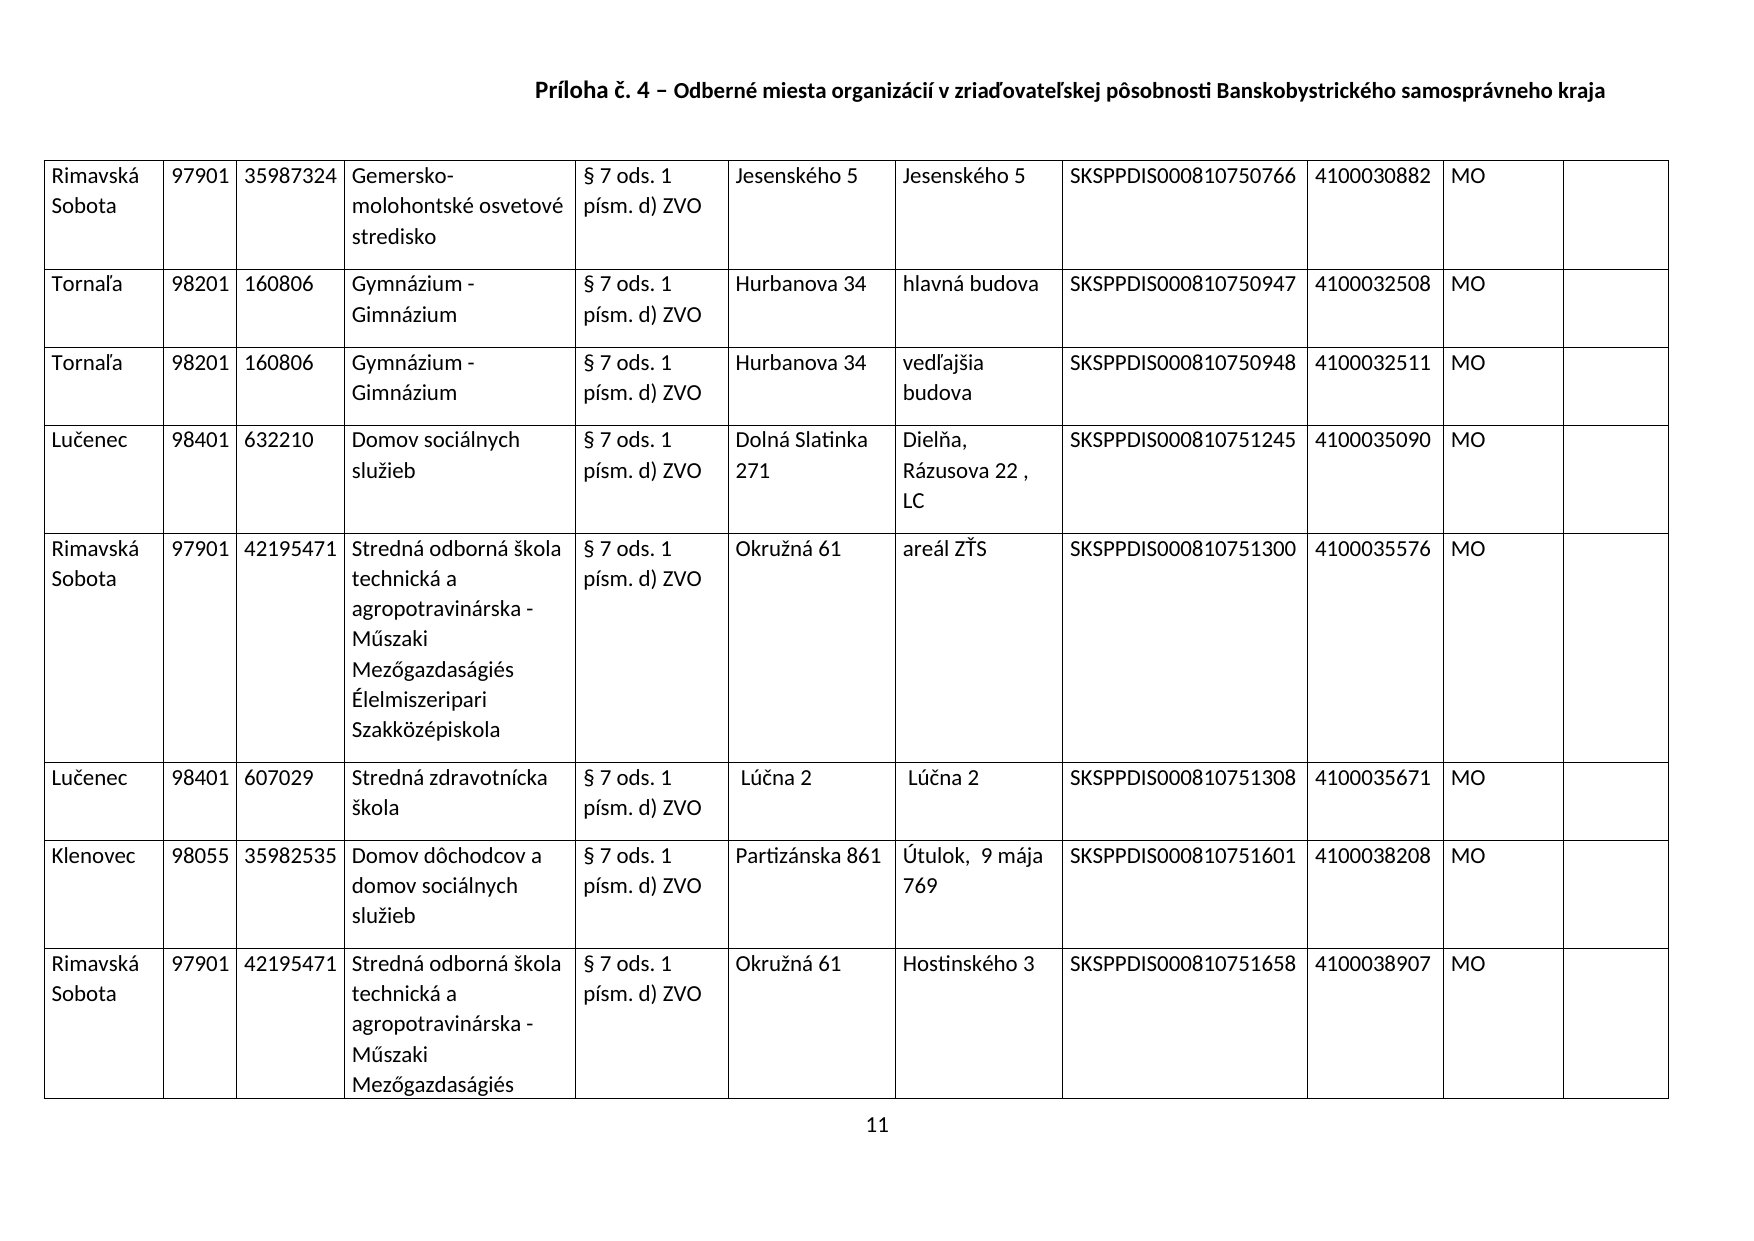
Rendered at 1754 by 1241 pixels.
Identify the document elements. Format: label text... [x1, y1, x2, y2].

table_cell [1564, 270, 1668, 347]
table_cell Domov sociálnych služieb [345, 426, 575, 533]
table_cell 42195471 [237, 534, 344, 762]
table_cell Rimavská Sobota [45, 161, 163, 268]
table_cell Gymnázium - Gimnázium [345, 270, 575, 347]
table_cell Partizánska 861 [729, 841, 895, 948]
table_cell 632210 [237, 426, 344, 533]
table_cell § 7 ods. 1 písm. d) ZVO [576, 426, 728, 533]
table_cell Tornaľa [45, 270, 163, 347]
table_cell 98401 [164, 763, 236, 840]
table_cell SKSPPDIS000810751308 [1063, 763, 1307, 840]
table_cell Dolná Slatinka 271 [729, 426, 895, 533]
table_cell 160806 [237, 348, 344, 424]
table_cell 98201 [164, 270, 236, 347]
table_cell Gymnázium - Gimnázium [345, 348, 575, 424]
table_cell Jesenského 5 [729, 161, 895, 268]
table_cell Tornaľa [45, 348, 163, 424]
table_cell SKSPPDIS000810750947 [1063, 270, 1307, 347]
table_cell Lúčna 2 [896, 763, 1062, 840]
table_cell Okružná 61 [729, 949, 895, 1098]
table_cell SKSPPDIS000810751300 [1063, 534, 1307, 762]
table_cell Jesenského 5 [896, 161, 1062, 268]
table_cell Domov dôchodcov a domov sociálnych služieb [345, 841, 575, 948]
table_cell § 7 ods. 1 písm. d) ZVO [576, 348, 728, 424]
table_cell SKSPPDIS000810751245 [1063, 426, 1307, 533]
table_cell MO [1444, 348, 1563, 424]
table_cell 98401 [164, 426, 236, 533]
table_cell [1564, 949, 1668, 1098]
table_cell Rimavská Sobota [45, 949, 163, 1098]
table_cell 35987324 [237, 161, 344, 268]
table_cell 97901 [164, 534, 236, 762]
table_cell Okružná 61 [729, 534, 895, 762]
table_cell MO [1444, 161, 1563, 268]
table_cell [1564, 841, 1668, 948]
table_cell 97901 [164, 949, 236, 1098]
table_cell [1564, 763, 1668, 840]
table_cell Stredná zdravotnícka škola [345, 763, 575, 840]
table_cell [1063, 949, 1307, 1098]
table_cell SKSPPDIS000810750948 [1063, 348, 1307, 424]
table_cell MO [1444, 270, 1563, 347]
table_cell Rimavská Sobota [45, 534, 163, 762]
table_cell 4100035090 [1308, 426, 1443, 533]
table_cell 4100038907 [1308, 949, 1443, 1098]
table_cell Hostinského 3 [896, 949, 1062, 1098]
table_cell 4100038208 [1308, 841, 1443, 948]
table_cell § 7 ods. 1 písm. d) ZVO [576, 270, 728, 347]
table_cell Hurbanova 34 [729, 348, 895, 424]
table_cell § 7 ods. 1 písm. d) ZVO [576, 841, 728, 948]
table_cell MO [1444, 426, 1563, 533]
table_cell 97901 [164, 161, 236, 268]
table_cell vedľajšia budova [896, 348, 1062, 424]
table_cell Gemersko-molohontské osvetové stredisko [345, 161, 575, 268]
table_cell 35982535 [237, 841, 344, 948]
table_cell MO [1444, 534, 1563, 762]
table_cell 4100030882 [1308, 161, 1443, 268]
table_cell MO [1444, 763, 1563, 840]
table_cell MO [1444, 841, 1563, 948]
table_cell [1564, 161, 1668, 268]
table_cell § 7 ods. 1 písm. d) ZVO [576, 763, 728, 840]
table_cell [1564, 426, 1668, 533]
table_cell Lučenec [45, 426, 163, 533]
table_cell § 7 ods. 1 písm. d) ZVO [576, 534, 728, 762]
table_cell 98201 [164, 348, 236, 424]
table_cell areál ZŤS [896, 534, 1062, 762]
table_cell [576, 949, 728, 1098]
table_cell 4100032508 [1308, 270, 1443, 347]
table_cell SKSPPDIS000810750766 [1063, 161, 1307, 268]
table_cell [1564, 348, 1668, 424]
table_cell Lučenec [45, 763, 163, 840]
table_cell Stredná odborná škola technická a agropotravinárska - Műszaki Mezőgazdaságiés Élelmiszeripari Szakközépiskola [345, 534, 575, 762]
table_cell MO [1444, 949, 1563, 1098]
table_cell 607029 [237, 763, 344, 840]
table_cell Hurbanova 34 [729, 270, 895, 347]
table_cell 98055 [164, 841, 236, 948]
table_cell 4100035576 [1308, 534, 1443, 762]
table_cell hlavná budova [896, 270, 1062, 347]
table_cell SKSPPDIS000810751601 [1063, 841, 1307, 948]
table_cell 4100035671 [1308, 763, 1443, 840]
table_cell Klenovec [45, 841, 163, 948]
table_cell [576, 161, 728, 268]
table_cell 42195471 [237, 949, 344, 1098]
table_cell Útulok, 9 mája 769 [896, 841, 1062, 948]
table_cell [1564, 534, 1668, 762]
table_cell Dielňa, Rázusova 22 , LC [896, 426, 1062, 533]
table_cell 160806 [237, 270, 344, 347]
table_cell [345, 949, 575, 1098]
table_cell 4100032511 [1308, 348, 1443, 424]
table_cell Lúčna 2 [729, 763, 895, 840]
